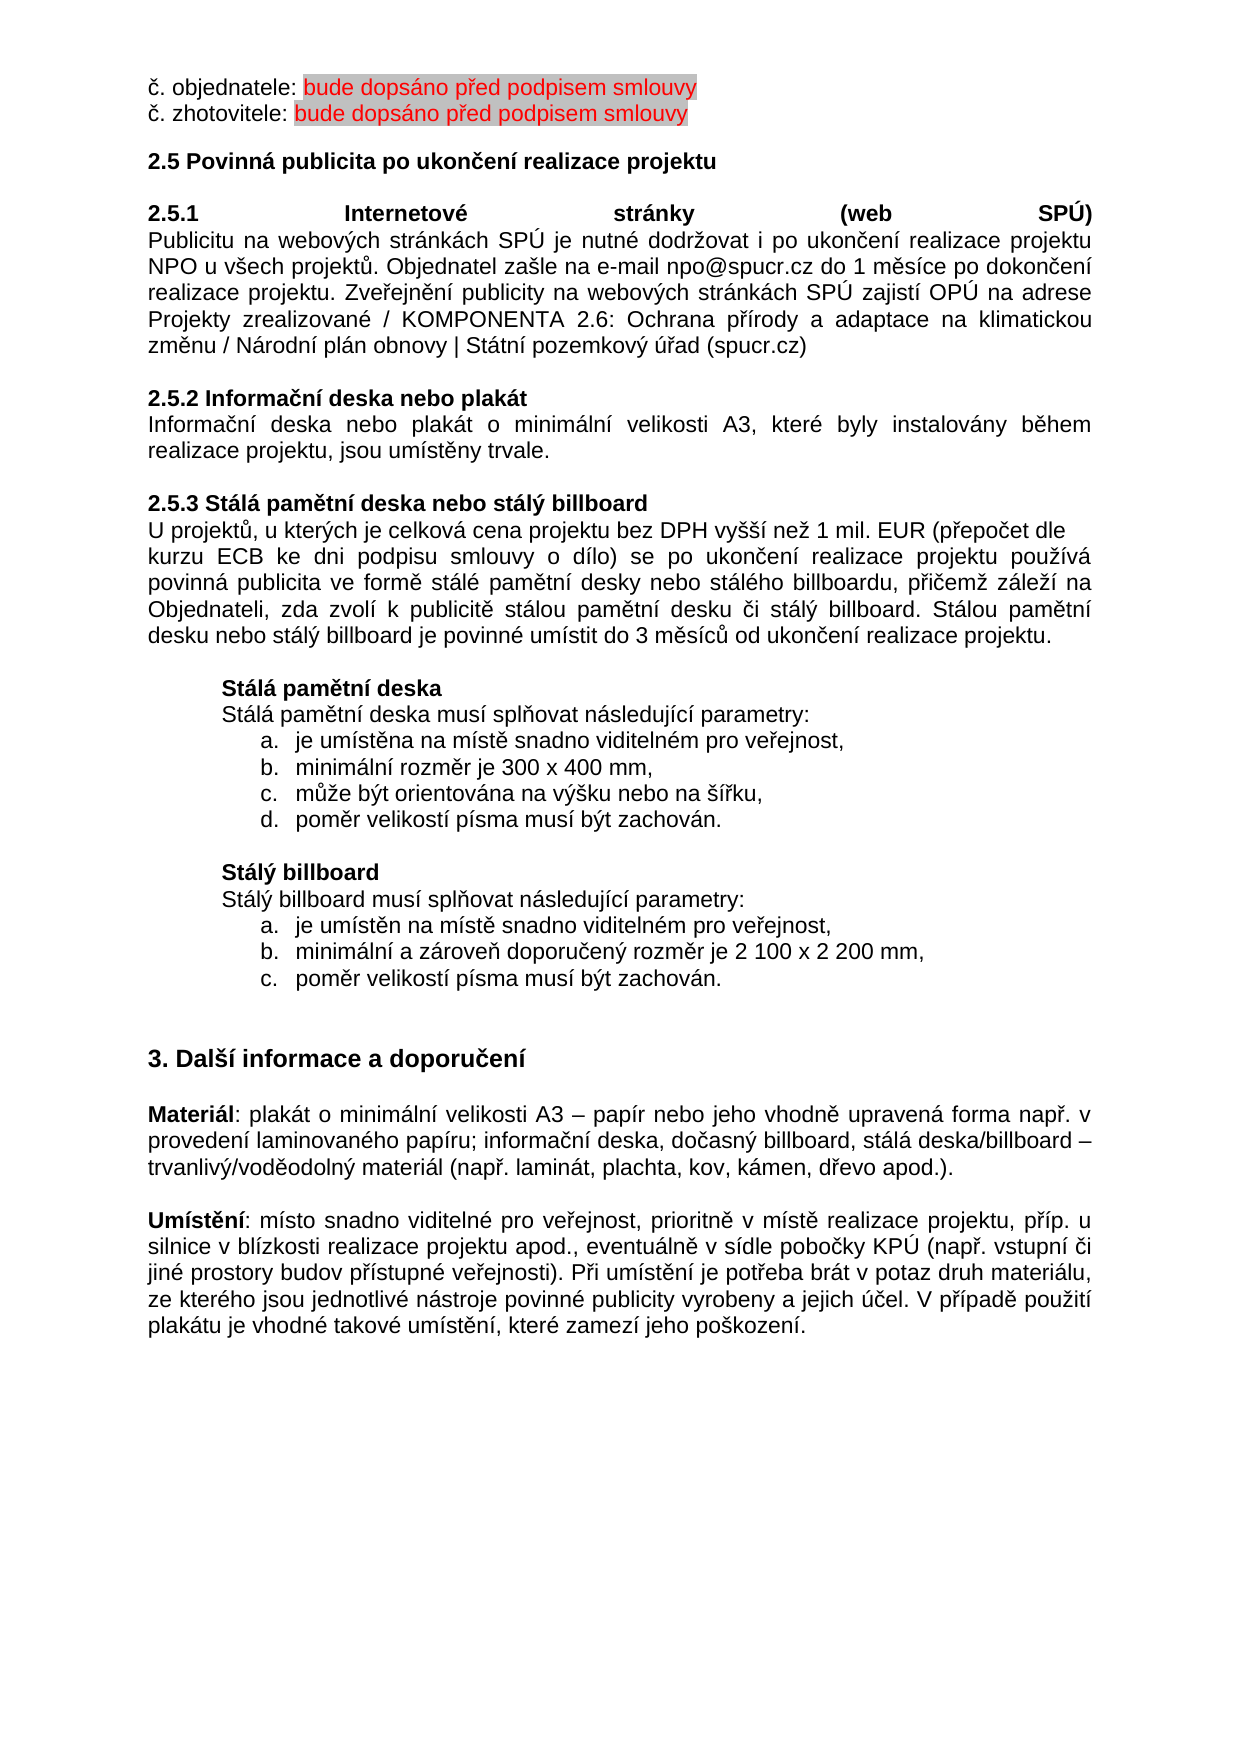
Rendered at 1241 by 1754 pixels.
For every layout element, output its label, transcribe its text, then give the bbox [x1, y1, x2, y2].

text 2.5.1 Internetové stránky (web SPÚ) Publicitu na webových stránkách SPÚ je nutné dodržovat i po ukončení realizace projektu NPO u všech projektů. Objednatel zašle na e-mail npo@spucr.cz do 1 měsíce po dokončení realizace projektu. Zveřejnění publicity na webových stránkách SPÚ zajistí OPÚ na adrese Projekty zrealizované / KOMPONENTA 2.6: Ochrana přírody a adaptace na klimatickou změnu / Národní plán obnovy | Státní pozemkový úřad (spucr.cz) [148, 200, 1093, 358]
text Stálý billboard [148, 859, 1093, 886]
text 3. Další informace a doporučení [148, 1044, 1093, 1072]
text U projektů, u kterých je celková cena projektu bez DPH vyšší než 1 mil. EUR (přepočet dle [148, 517, 1093, 543]
text 2.5.3 Stálá pamětní deska nebo stálý billboard [148, 490, 1093, 517]
list poměr velikostí písma musí být zachován. [260, 806, 1093, 833]
text Stálá pamětní deska [148, 675, 1093, 701]
list minimální rozměr je 300 x 400 mm, [260, 754, 1093, 780]
text 2.5.2 Informační deska nebo plakát [148, 385, 1093, 411]
text Umístění: místo snadno viditelné pro veřejnost, prioritně v místě realizace projektu, příp. u silnice v blízkosti realizace projektu apod., eventuálně v sídle pobočky KPÚ (např. vstupní či jiné prostory budov přístupné veřejnosti). Při umístění je potřeba brát v potaz druh materiálu, ze kterého jsou jednotlivé nástroje povinné publicity vyrobeny a jejich účel. V případě použití plakátu je vhodné takové umístění, které zamezí jeho poškození. [148, 1207, 1093, 1338]
list je umístěn na místě snadno viditelném pro veřejnost, [260, 912, 1093, 938]
list může být orientována na výšku nebo na šířku, [260, 780, 1093, 806]
text Stálý billboard musí splňovat následující parametry: [148, 886, 1093, 912]
text kurzu ECB ke dni podpisu smlouvy o dílo) se po ukončení realizace projektu používá povinná publicita ve formě stálé pamětní desky nebo stálého billboardu, přičemž záleží na Objednateli, zda zvolí k publicitě stálou pamětní desku či stálý billboard. Stálou pamětní desku nebo stálý billboard je povinné umístit do 3 měsíců od ukončení realizace projektu. [148, 543, 1093, 648]
text Stálá pamětní deska musí splňovat následující parametry: [148, 701, 1093, 727]
text Materiál: plakát o minimální velikosti A3 – papír nebo jeho vhodně upravená forma např. v provedení laminovaného papíru; informační deska, dočasný billboard, stálá deska/billboard – trvanlivý/voděodolný materiál (např. laminát, plachta, kov, kámen, dřevo apod.). [148, 1101, 1093, 1180]
list minimální a zároveň doporučený rozměr je 2 100 x 2 200 mm, [260, 938, 1093, 964]
text Informační deska nebo plakát o minimální velikosti A3, které byly instalovány během realizace projektu, jsou umístěny trvale. [148, 411, 1093, 464]
list je umístěna na místě snadno viditelném pro veřejnost, [260, 727, 1093, 754]
text 2.5 Povinná publicita po ukončení realizace projektu [148, 148, 1093, 174]
list poměr velikostí písma musí být zachován. [260, 964, 1093, 991]
